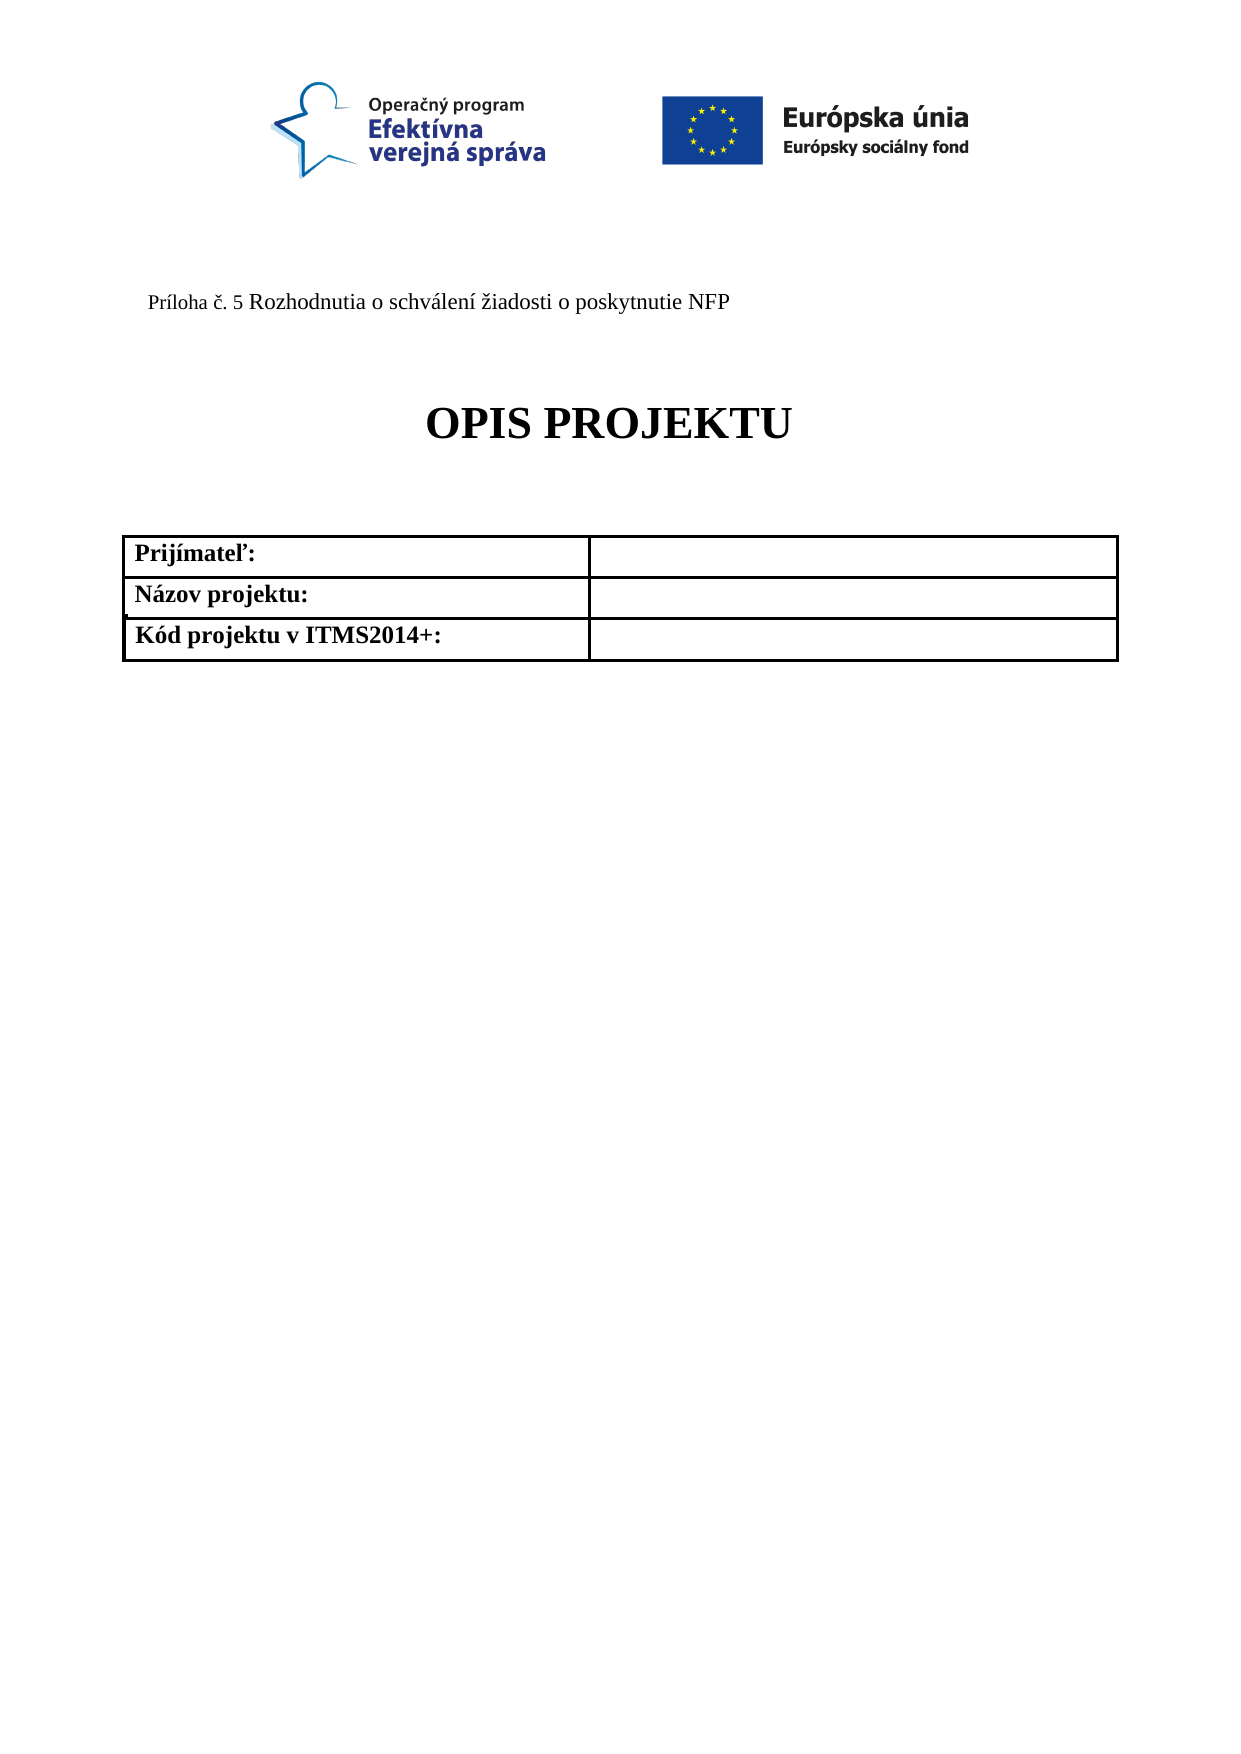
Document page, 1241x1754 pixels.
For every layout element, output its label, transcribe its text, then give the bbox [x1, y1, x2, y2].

table_cell Kód projektu v ITMS2014+: [126, 620, 588, 659]
table_header Prijímateľ: [125, 538, 588, 576]
table_header Opis projektu [136, 343, 1081, 448]
text Príloha č. 5 Rozhodnutia o schválení žiadosti o poskytnutie NFP [148, 288, 1093, 314]
table_cell Názov projektu: [125, 579, 588, 617]
table_header [591, 538, 1116, 576]
table_cell [591, 579, 1116, 617]
picture [245, 73, 995, 202]
table_cell [591, 620, 1116, 659]
